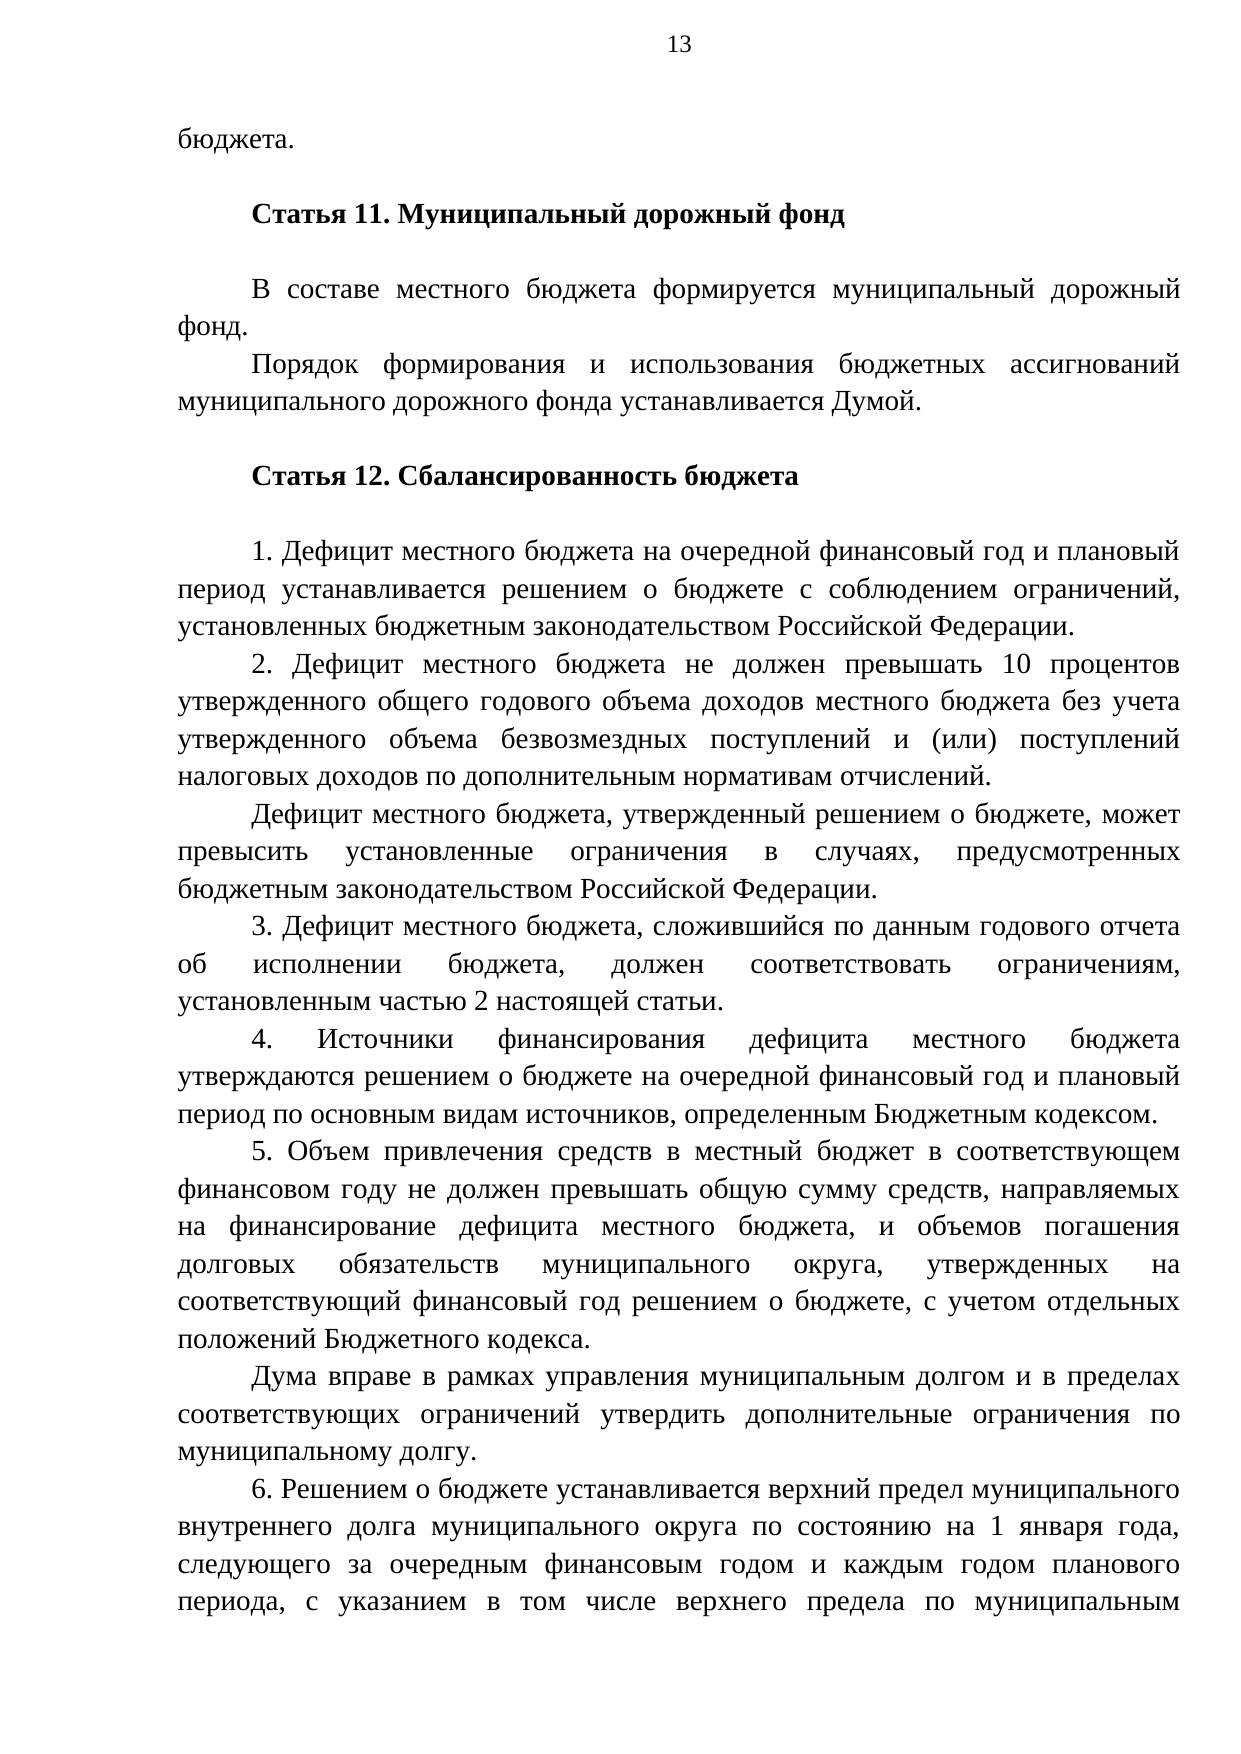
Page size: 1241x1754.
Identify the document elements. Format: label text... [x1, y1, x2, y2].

text 1. Дефицит местного бюджета на очередной финансовый год и плановый период устанавливается решением о бюджете с соблюдением ограничений, установленных бюджетным законодательством Российской Федерации. [177, 531, 1181, 643]
title Статья 12. Сбалансированность бюджета [177, 456, 1181, 493]
text 2. Дефицит местного бюджета не должен превышать 10 процентов утвержденного общего годового объема доходов местного бюджета без учета утвержденного объема безвозмездных поступлений и (или) поступлений налоговых доходов по дополнительным нормативам отчислений. [177, 643, 1181, 793]
text 3. Дефицит местного бюджета, сложившийся по данным годового отчета об исполнении бюджета, должен соответствовать ограничениям, установленным частью 2 настоящей статьи. [177, 906, 1181, 1018]
text Дума вправе в рамках управления муниципальным долгом и в пределах соответствующих ограничений утвердить дополнительные ограничения по муниципальному долгу. [177, 1356, 1181, 1468]
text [177, 1468, 1181, 1618]
text Порядок формирования и использования бюджетных ассигнований муниципального дорожного фонда устанавливается Думой. [177, 343, 1181, 418]
text 4. Источники финансирования дефицита местного бюджета утверждаются решением о бюджете на очередной финансовый год и плановый период по основным видам источников, определенным Бюджетным кодексом. [177, 1018, 1181, 1131]
text 5. Объем привлечения средств в местный бюджет в соответствующем финансовом году не должен превышать общую сумму средств, направляемых на финансирование дефицита местного бюджета, и объемов погашения долговых обязательств муниципального округа, утвержденных на соответствующий финансовый год решением о бюджете, с учетом отдельных положений Бюджетного кодекса. [177, 1131, 1181, 1356]
text В составе местного бюджета формируется муниципальный дорожный фонд. [177, 268, 1181, 343]
title Статья 11. Муниципальный дорожный фонд [177, 193, 1181, 231]
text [177, 118, 1181, 156]
text Дефицит местного бюджета, утвержденный решением о бюджете, может превысить установленные ограничения в случаях, предусмотренных бюджетным законодательством Российской Федерации. [177, 793, 1181, 906]
